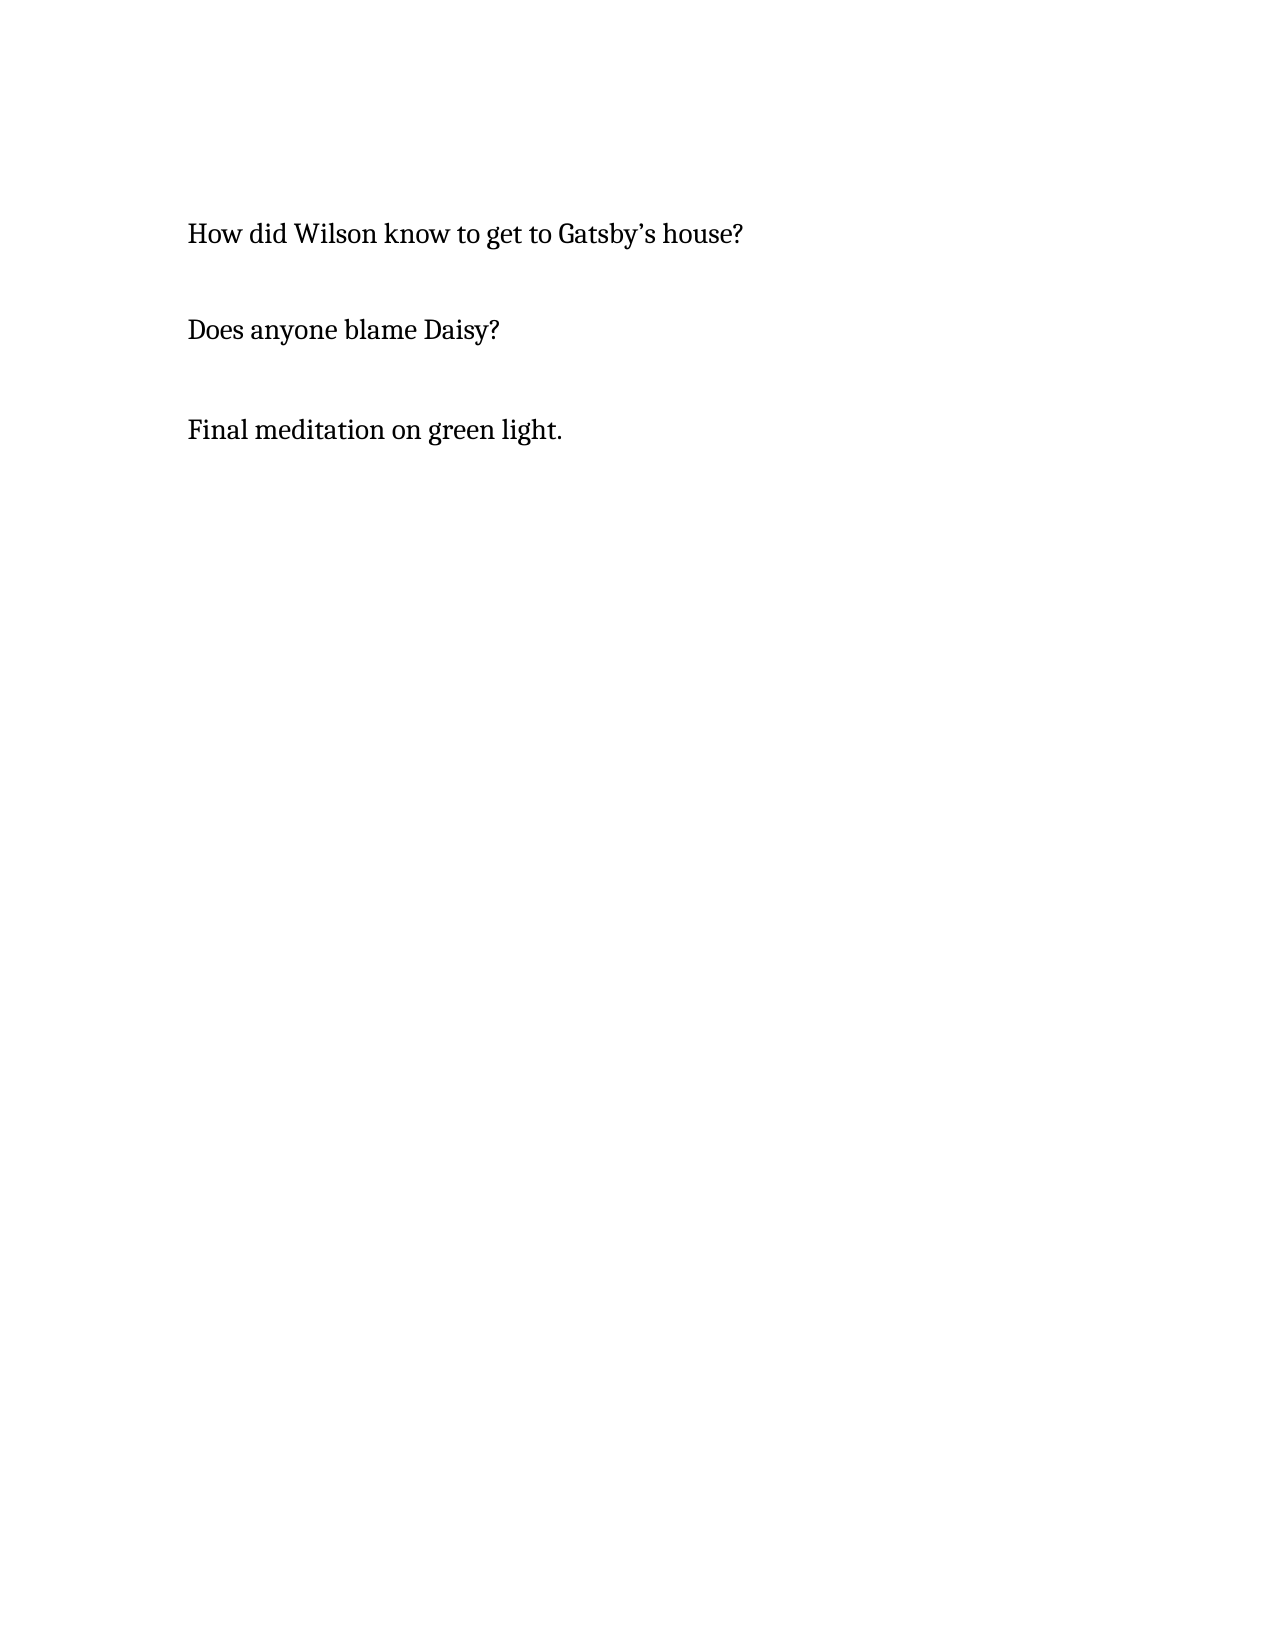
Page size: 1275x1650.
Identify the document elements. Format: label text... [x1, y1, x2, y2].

text Does anyone blame Daisy? [187, 279, 1087, 346]
text How did Wilson know to get to Gatsby’s house? [187, 217, 1087, 279]
text Final meditation on green light. [187, 413, 1087, 447]
